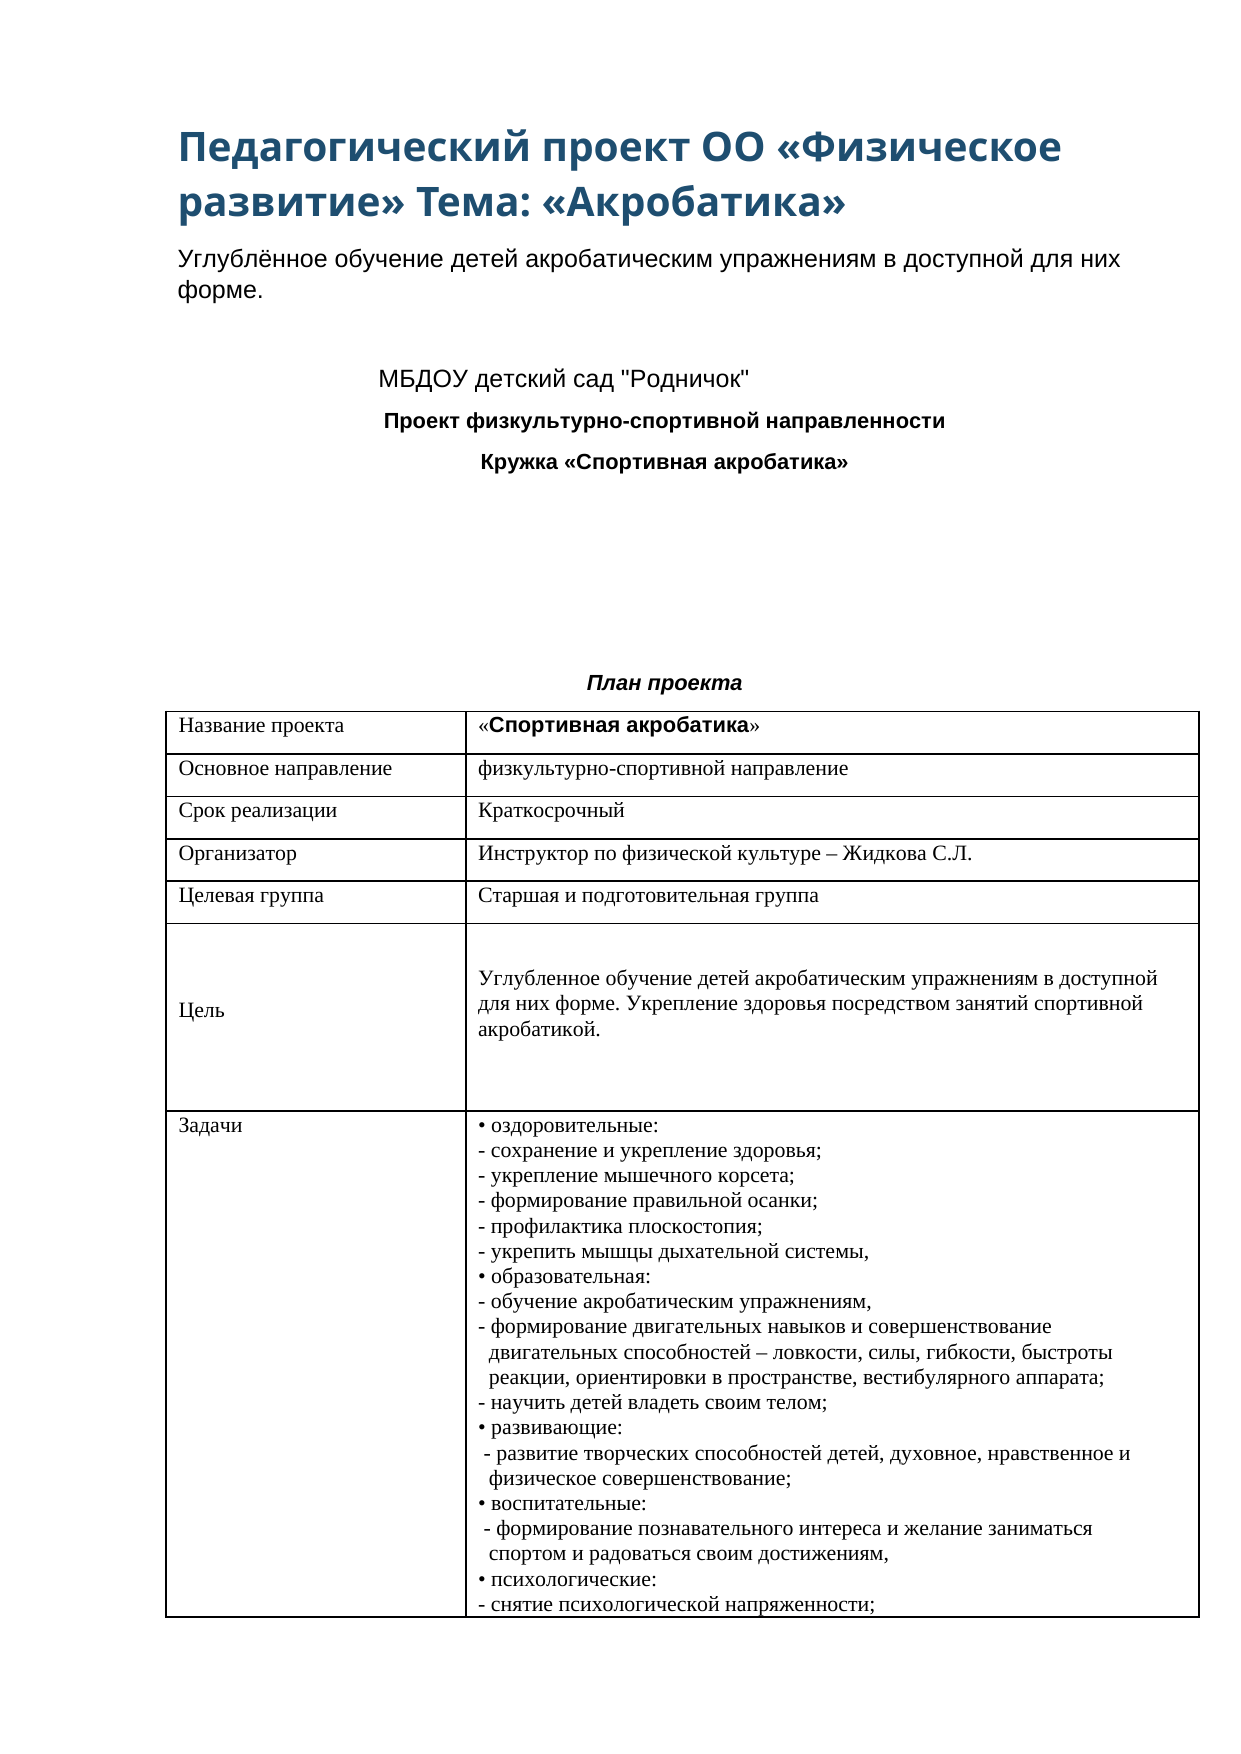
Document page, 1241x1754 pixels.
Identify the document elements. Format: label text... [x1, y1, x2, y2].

table_header Название проекта [167, 712, 465, 753]
table_cell Старшая и подготовительная группа [467, 882, 1198, 923]
table_cell Организатор [167, 840, 465, 880]
table_cell Целевая группа [167, 882, 465, 923]
table_cell физкультурно-спортивной направление [467, 755, 1198, 796]
table_cell Основное направление [167, 755, 465, 796]
text Углублённое обучение детей акробатическим упражнениям в доступной для них форме. [177, 241, 1152, 304]
text Кружка «Спортивная акробатика» [177, 449, 1152, 474]
table_cell Срок реализации [167, 797, 465, 838]
text План проекта [177, 670, 1152, 695]
table_cell Задачи [167, 1112, 465, 1616]
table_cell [467, 1112, 1198, 1616]
table_cell Цель [167, 924, 465, 1110]
table_header «Спортивная акробатика» [467, 712, 1198, 753]
text Проект физкультурно-спортивной направленности [177, 408, 1152, 433]
table_cell Инструктор по физической культуре – Жидкова С.Л. [467, 840, 1198, 880]
subtitle Педагогический проект ОО «Физическое развитие» Тема: «Акробатика» [177, 118, 1152, 229]
text МБДОУ детский сад "Родничок" [177, 364, 1152, 392]
table_cell Углубленное обучение детей акробатическим упражнениям в доступной для них форме. Укрепление здоровья посредством занятий спортивной акробатикой. [467, 924, 1198, 1110]
table_cell Краткосрочный [467, 797, 1198, 838]
